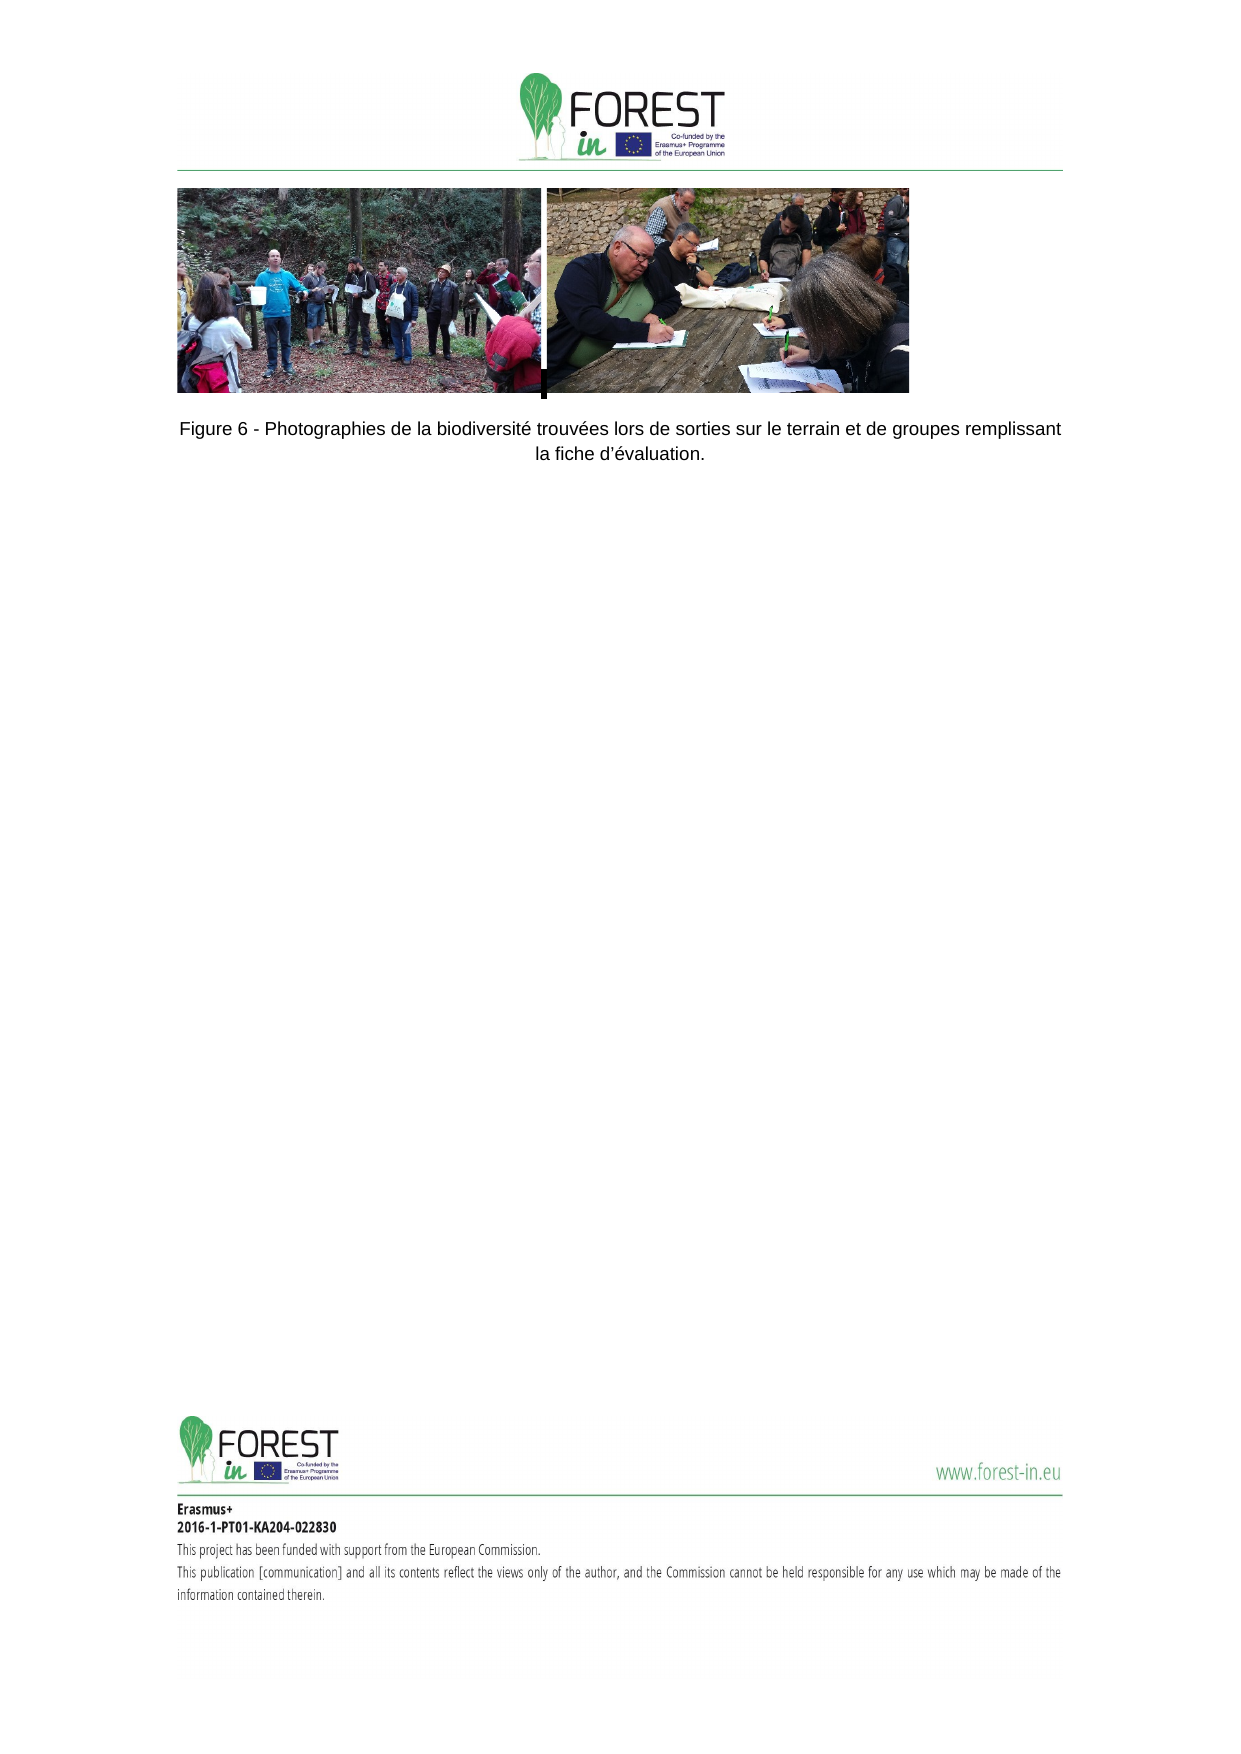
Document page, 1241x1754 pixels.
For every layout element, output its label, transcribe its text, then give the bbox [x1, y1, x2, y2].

picture [546, 188, 910, 393]
picture [177, 188, 542, 393]
picture [177, 1416, 1063, 1679]
text Figure 6 - Photographies de la biodiversité trouvées lors de sorties sur le terrain et de groupes remplissant la fiche d’évaluation. [177, 418, 1063, 464]
picture [177, 73, 1063, 171]
